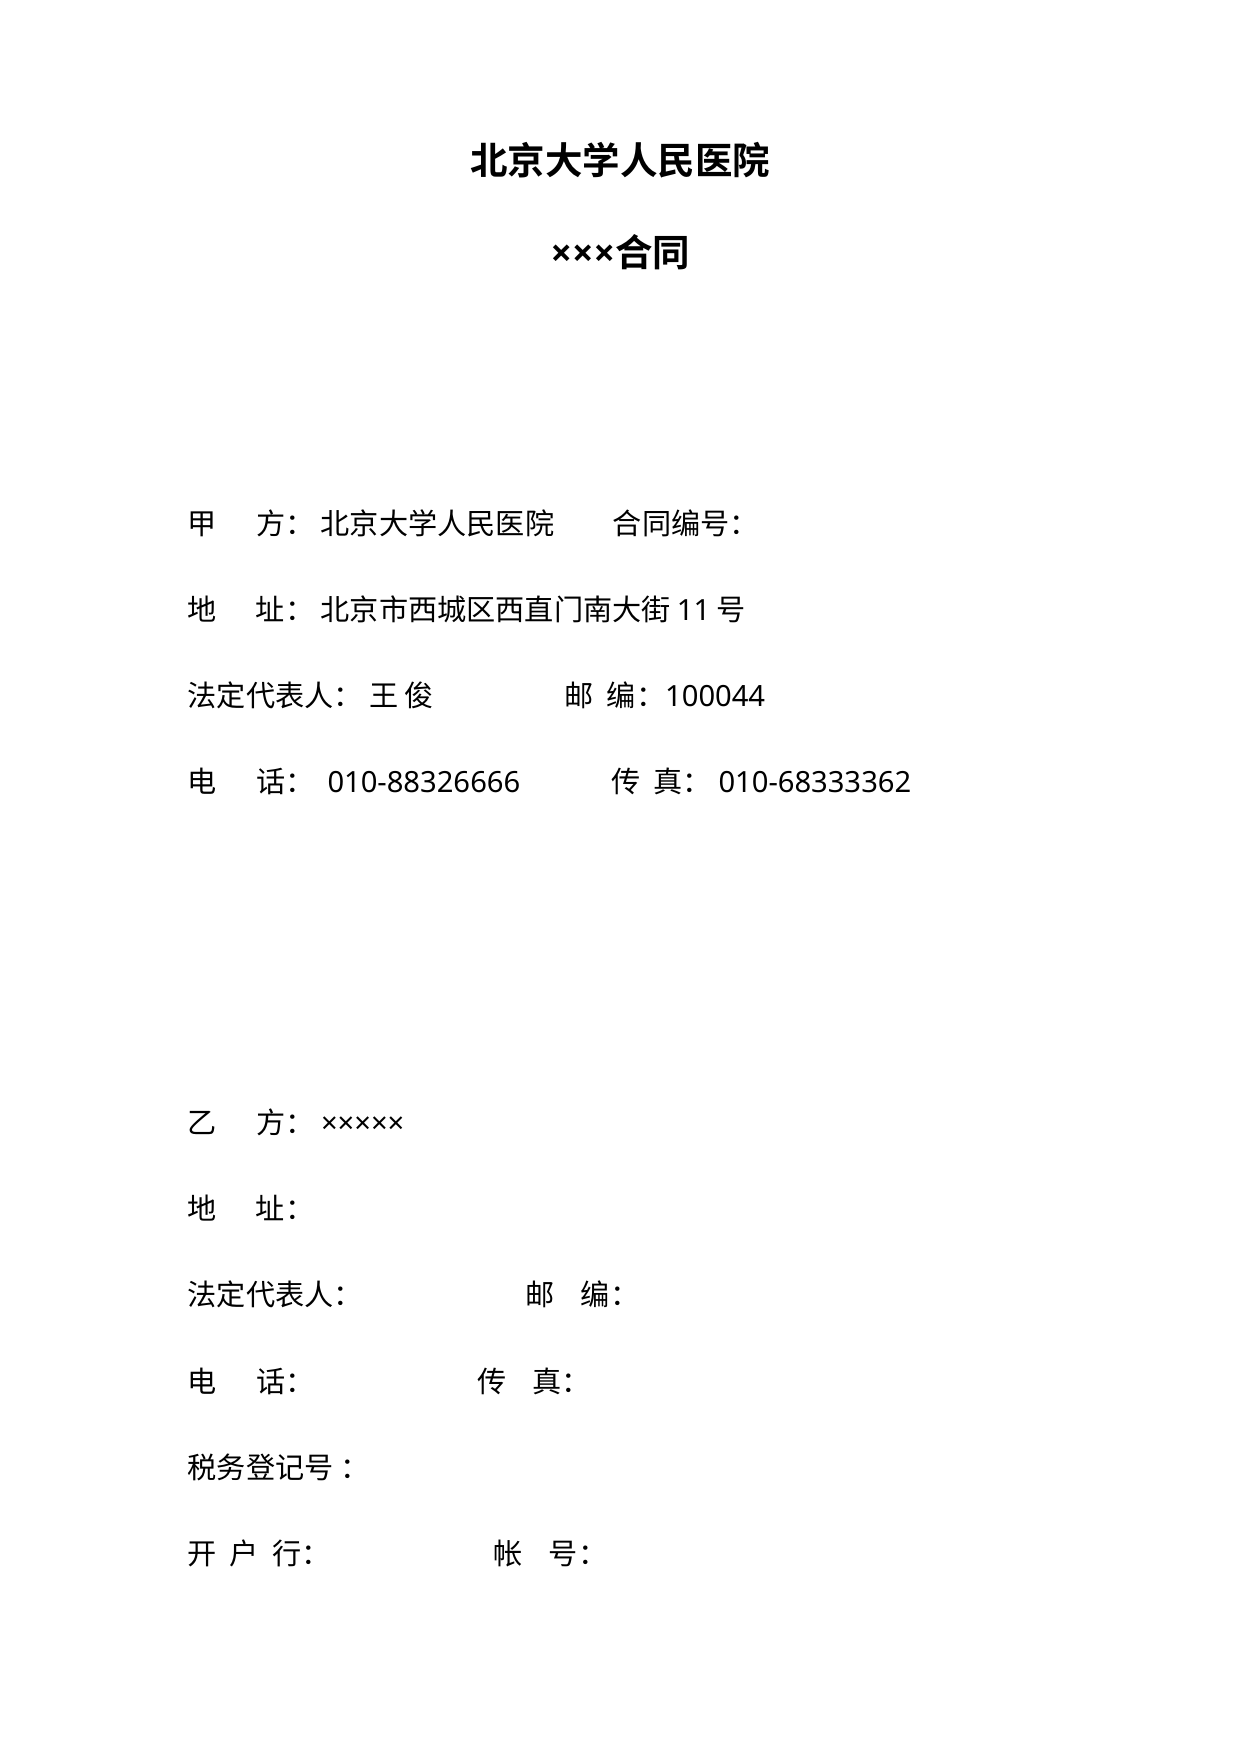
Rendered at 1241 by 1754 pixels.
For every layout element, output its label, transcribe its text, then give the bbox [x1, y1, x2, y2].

text 开 户 行： 帐 号： [187, 1519, 1053, 1584]
text 电 话： 传 真： [187, 1347, 1053, 1412]
text 地 址： 北京市西城区西直门南大街11号 [187, 576, 1053, 641]
text 电 话： 010-88326666 传 真： 010-68333362 [187, 748, 1053, 813]
text 甲 方： 北京大学人民医院 合同编号： [187, 489, 1053, 554]
text ×××合同 [187, 218, 1053, 283]
text 地 址： [187, 1174, 1053, 1239]
text 法定代表人： 邮 编： [187, 1261, 1053, 1326]
text 北京大学人民医院 [187, 126, 1053, 191]
text 乙 方： ××××× [187, 1088, 1053, 1153]
text 法定代表人： 王 俊 邮 编：100044 [187, 662, 1053, 727]
text 税务登记号 ： [187, 1433, 1053, 1498]
